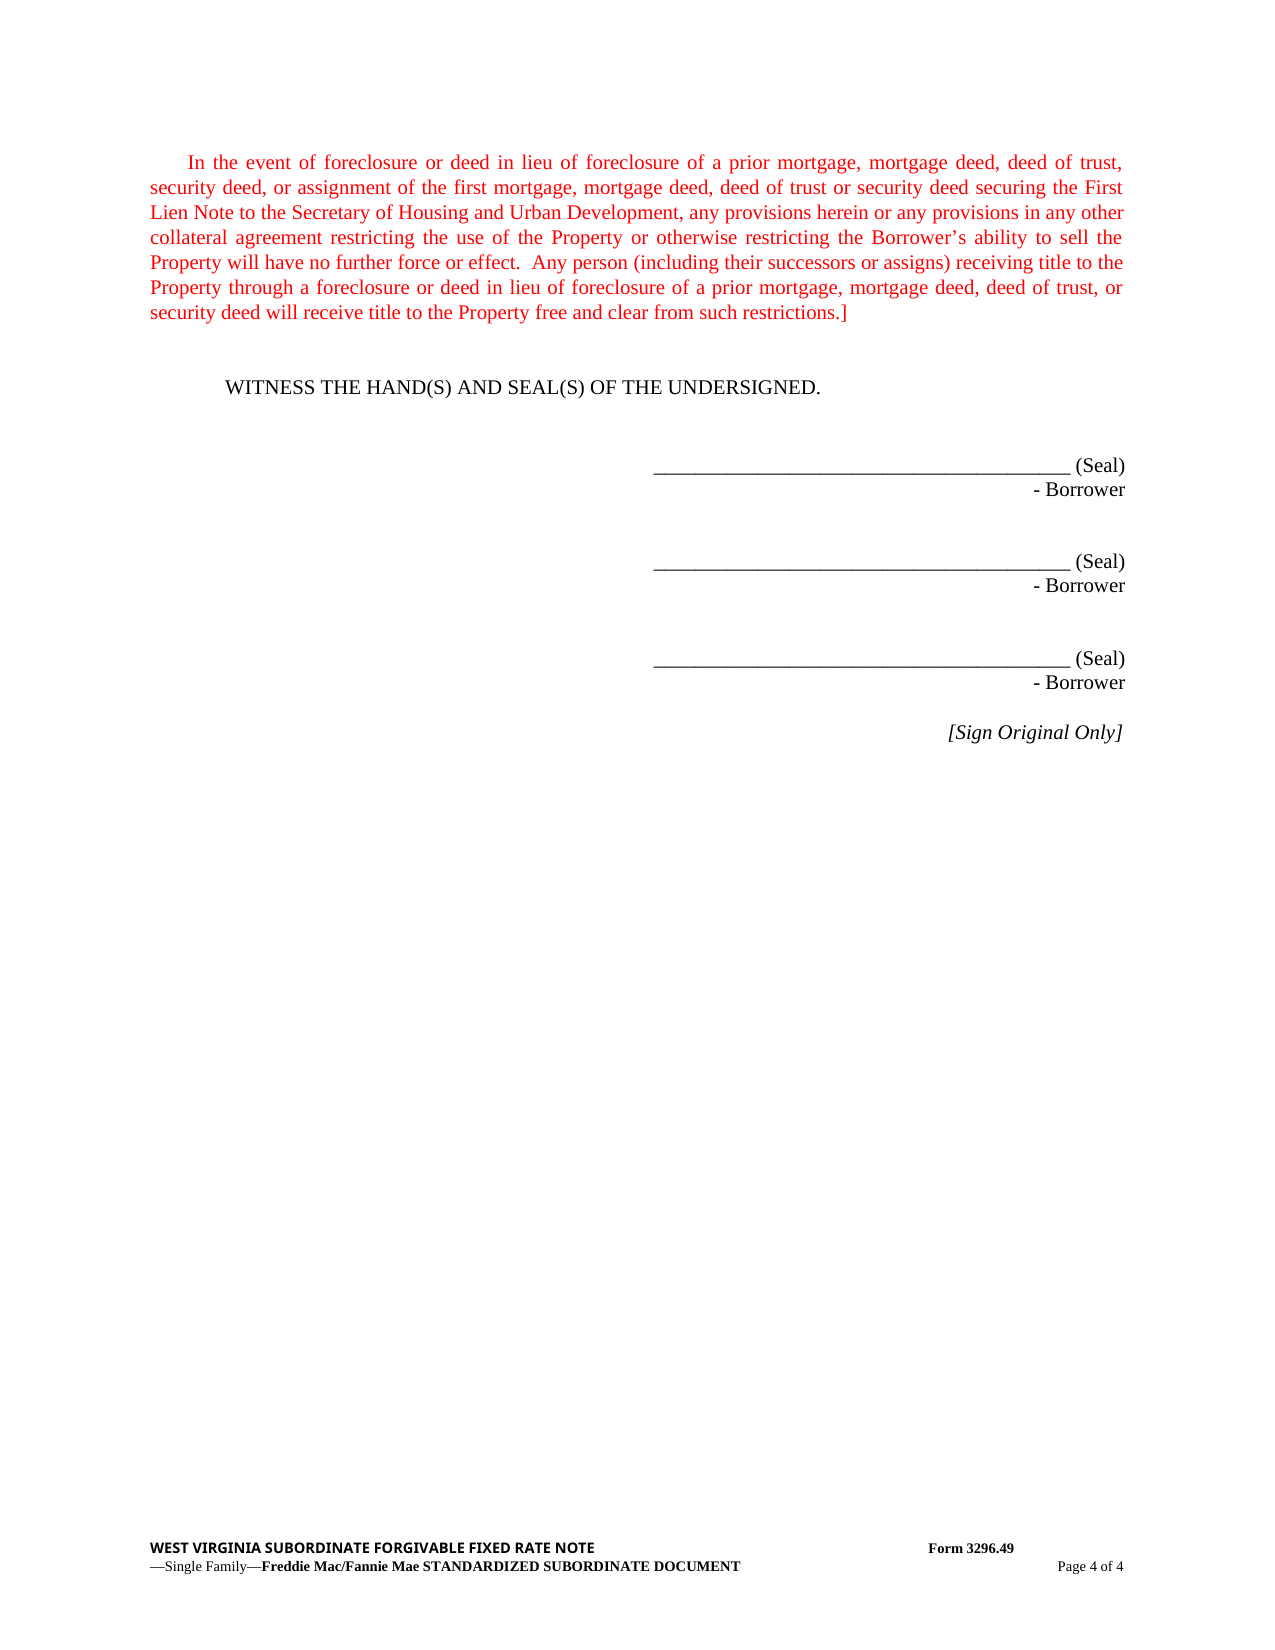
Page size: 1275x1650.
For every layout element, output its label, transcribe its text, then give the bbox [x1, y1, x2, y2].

text WITNESS THE HAND(S) AND SEAL(S) OF THE UNDERSIGNED. [150, 375, 1125, 399]
text ________________________________________ (Seal) [150, 646, 1125, 670]
text - Borrower [150, 670, 1125, 694]
text In the event of foreclosure or deed in lieu of foreclosure of a prior mortgage, mortgage deed, deed of trust, security deed, or assignment of the first mortgage, mortgage deed, deed of trust or security deed securing the First Lien Note to the Secretary of Housing and Urban Development, any provisions herein or any provisions in any other collateral agreement restricting the use of the Property or otherwise restricting the Borrower’s ability to sell the Property will have no further force or effect. Any person (including their successors or assigns) receiving title to the Property through a foreclosure or deed in lieu of foreclosure of a prior mortgage, mortgage deed, deed of trust, or security deed will receive title to the Property free and clear from such restrictions.] [150, 150, 1125, 324]
text ________________________________________ (Seal) [150, 453, 1125, 477]
text [Sign Original Only] [150, 718, 1125, 745]
text ________________________________________ (Seal) [150, 549, 1125, 573]
text - Borrower [150, 573, 1125, 597]
text - Borrower [150, 477, 1125, 501]
